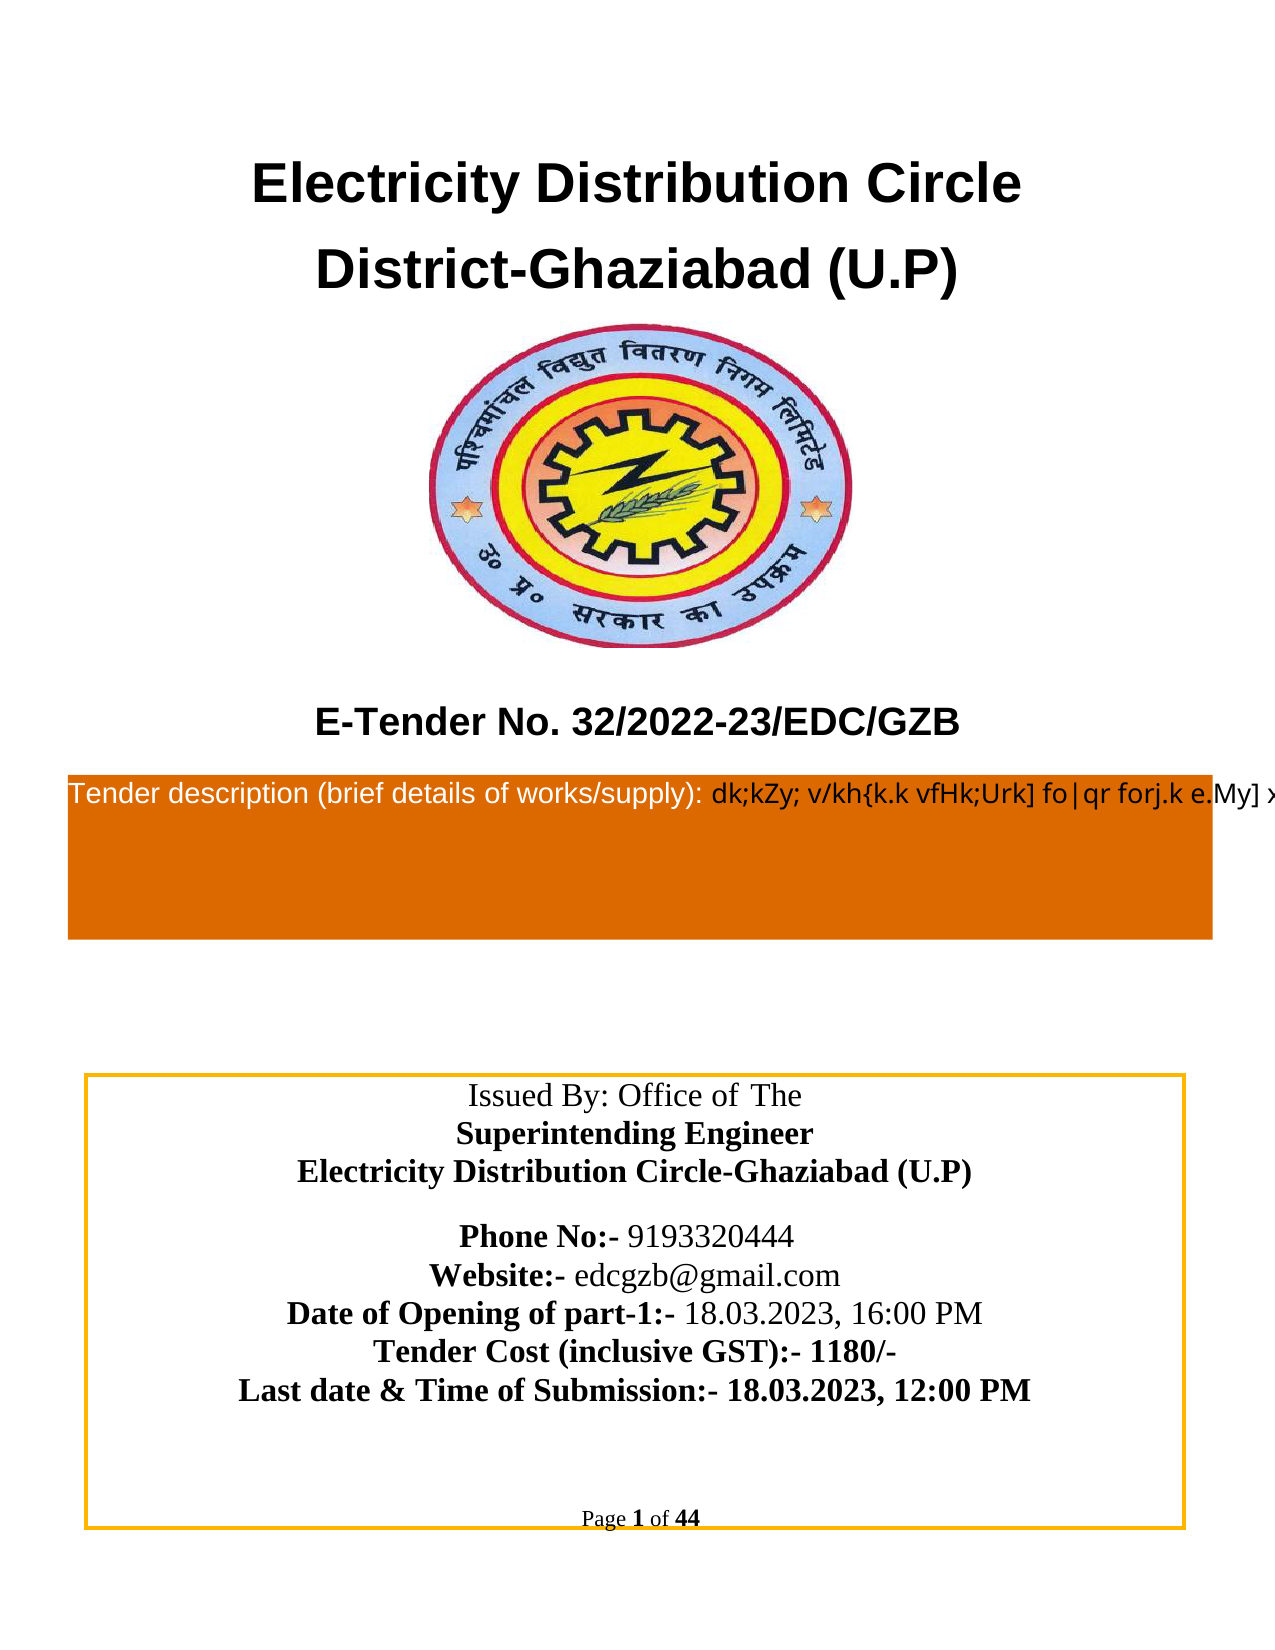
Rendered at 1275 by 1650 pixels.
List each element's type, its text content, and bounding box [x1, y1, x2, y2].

text E-Tender No. 32/2022-23/EDC/GZB [251, 698, 1024, 744]
text Electricity Distribution Circle District-Ghaziabad (U.P) [251, 150, 1024, 300]
